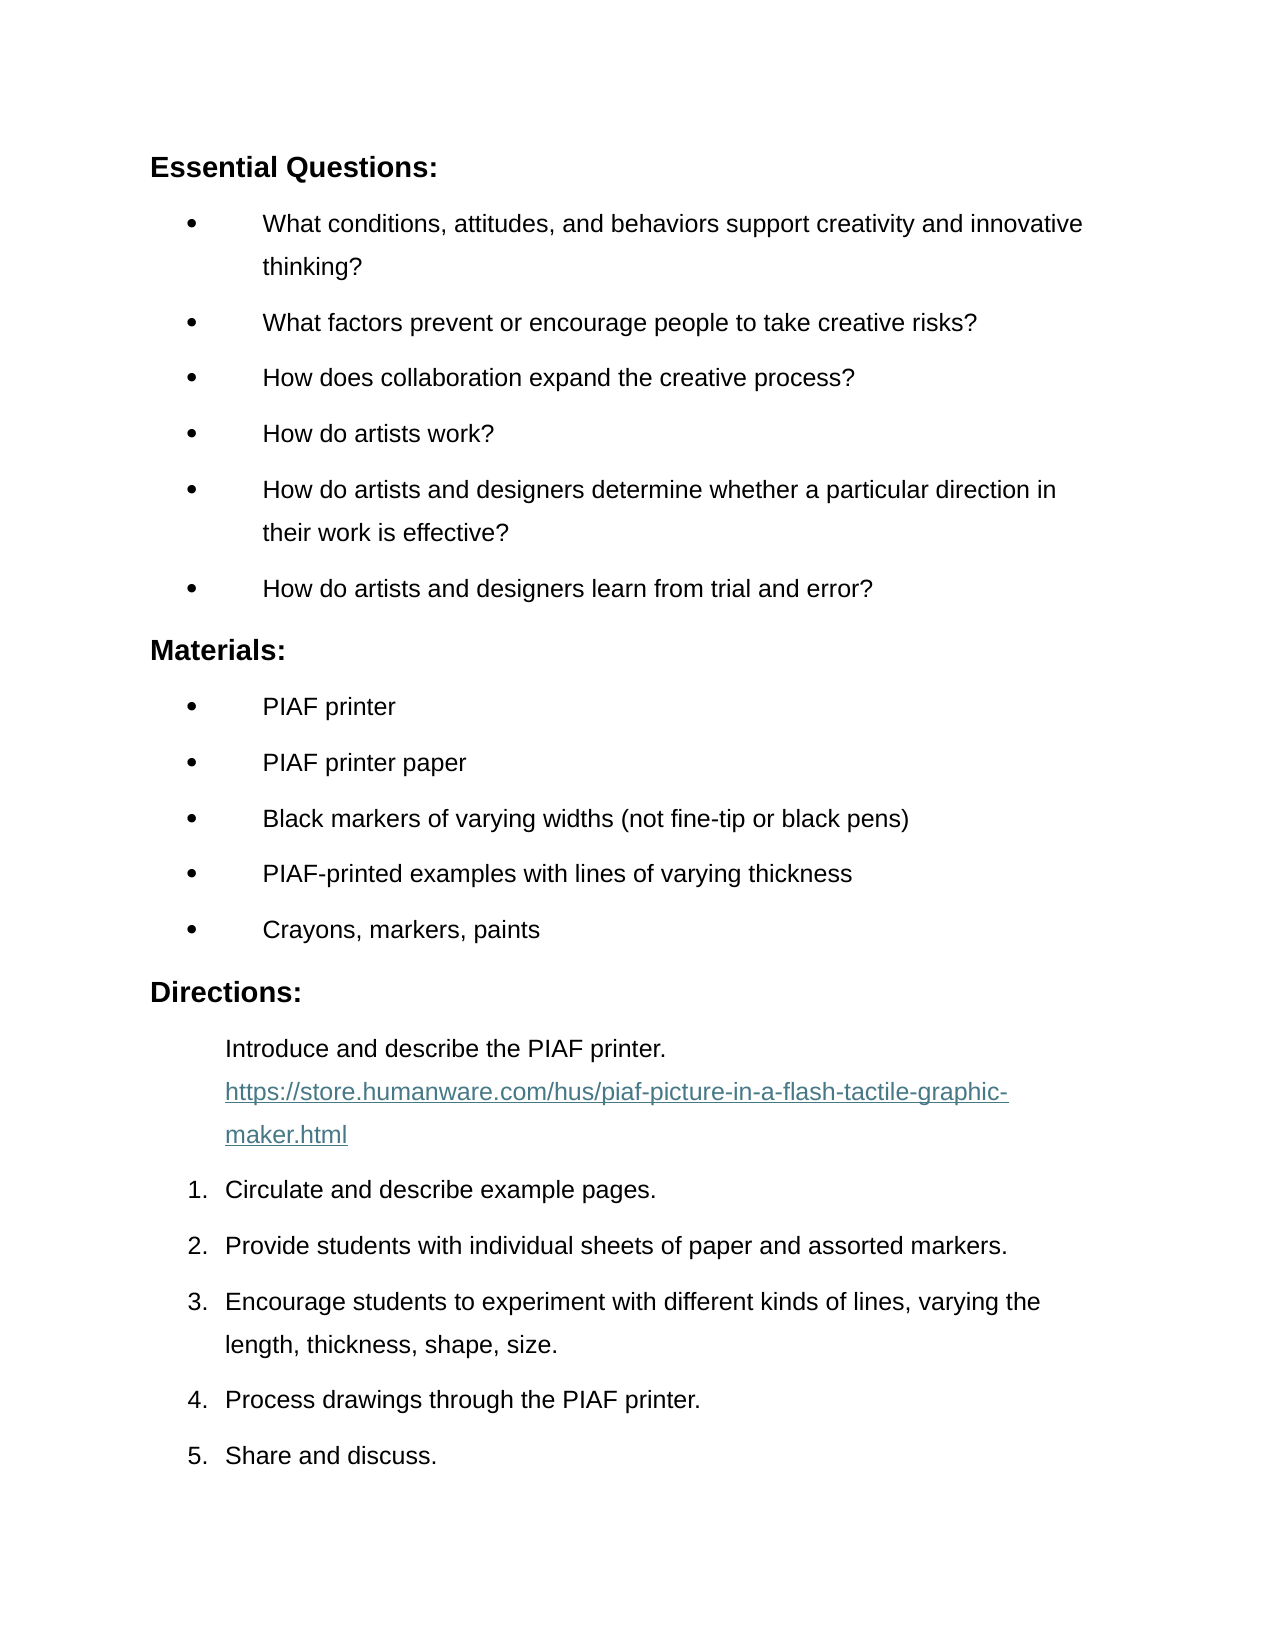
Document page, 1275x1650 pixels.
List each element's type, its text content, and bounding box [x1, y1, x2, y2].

list Circulate and describe example pages. [187, 1175, 1087, 1204]
list Provide students with individual sheets of paper and assorted markers. [187, 1231, 1087, 1260]
list What factors prevent or encourage people to take creative risks? [187, 307, 1087, 336]
subtitle Materials: [150, 633, 1125, 667]
list PIAF printer paper [187, 748, 1087, 777]
list What conditions, attitudes, and behaviors support creativity and innovative thinking? [187, 209, 1087, 281]
list How do artists work? [187, 419, 1087, 448]
list Introduce and describe the PIAF printer. https://store.humanware.com/hus/piaf-picture-in-a-flash-tactile-graphic-maker.html [225, 1033, 1087, 1148]
subtitle Directions: [150, 975, 1125, 1008]
list PIAF-printed examples with lines of varying thickness [187, 859, 1087, 888]
list Black markers of varying widths (not fine-tip or black pens) [187, 803, 1087, 832]
list How does collaboration expand the creative process? [187, 363, 1087, 392]
list How do artists and designers determine whether a particular direction in their work is effective? [187, 475, 1087, 547]
list Encourage students to experiment with different kinds of lines, varying the length, thickness, shape, size. [187, 1287, 1087, 1358]
list Process drawings through the PIAF printer. [187, 1385, 1087, 1414]
list Share and discuss. [187, 1441, 1087, 1470]
list How do artists and designers learn from trial and error? [187, 573, 1087, 602]
list PIAF printer [187, 692, 1087, 721]
list Crayons, markers, paints [187, 915, 1087, 944]
subtitle Essential Questions: [150, 150, 1125, 183]
